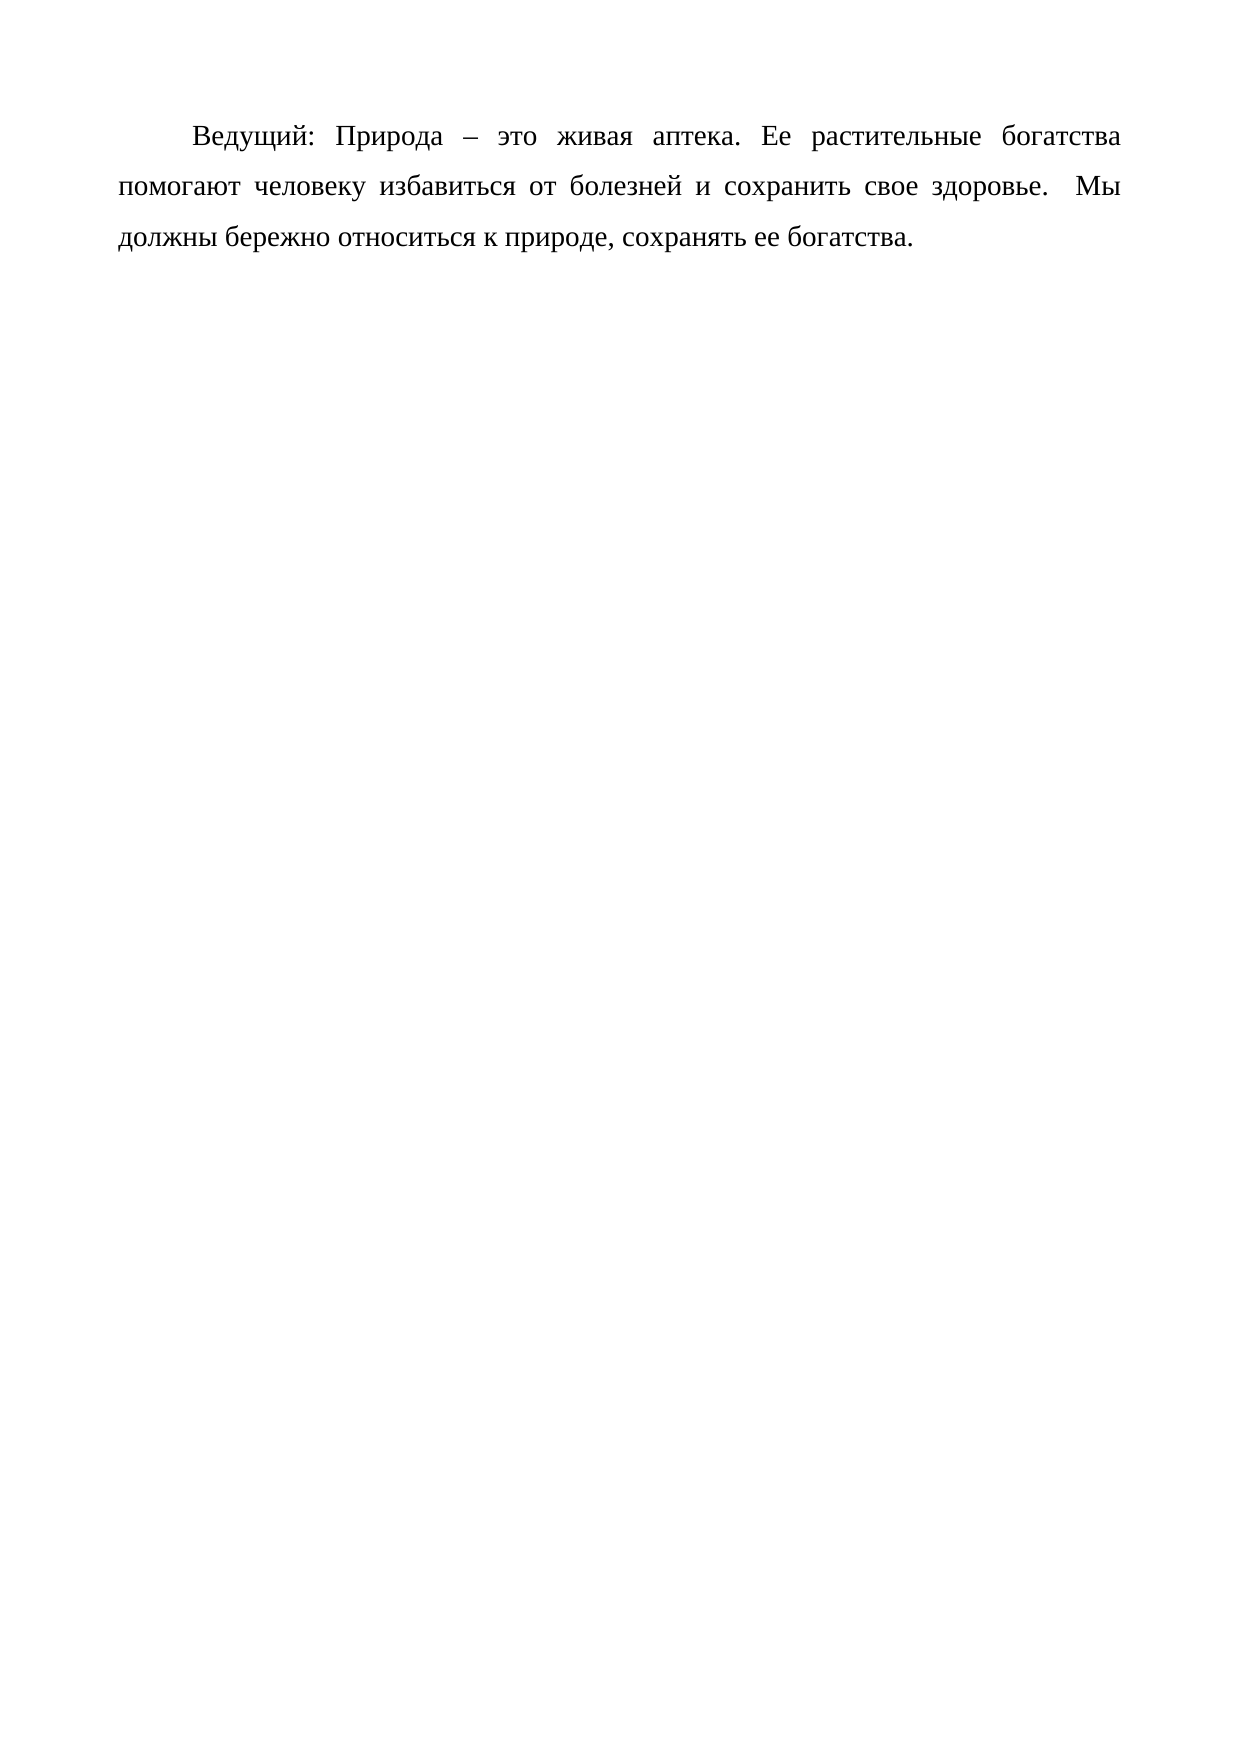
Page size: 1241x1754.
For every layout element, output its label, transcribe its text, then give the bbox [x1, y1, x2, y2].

text Ведущий: Природа – это живая аптека. Ее растительные богатства помогают человеку избавиться от болезней и сохранить свое здоровье. Мы должны бережно относиться к природе, сохранять ее богатства. [118, 118, 1122, 252]
